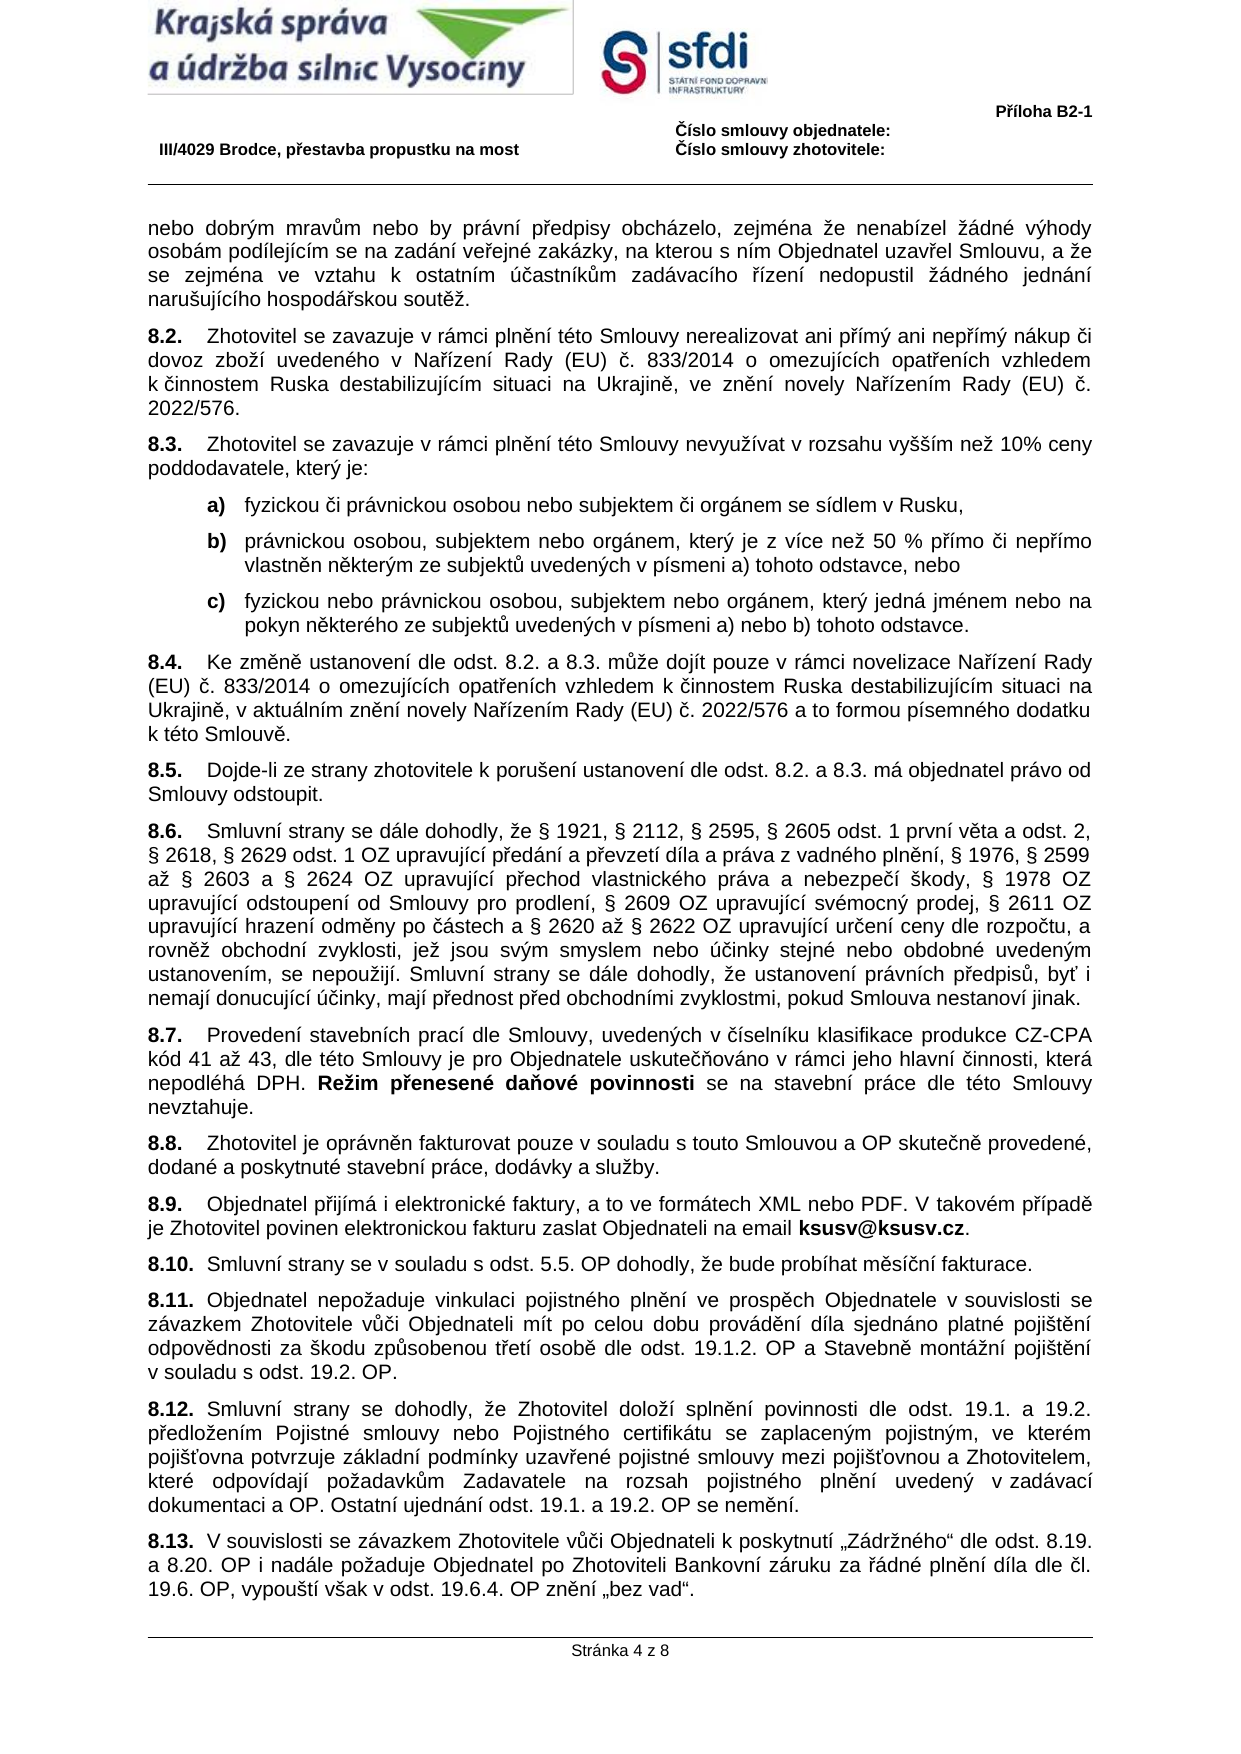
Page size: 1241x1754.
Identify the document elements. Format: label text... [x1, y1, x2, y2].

list V souvislosti se závazkem Zhotovitele vůči Objednateli k poskytnutí „Zádržného“ dle odst. 8.19. a 8.20. OP i nadále požaduje Objednatel po Zhotoviteli Bankovní záruku za řádné plnění díla dle čl. 19.6. OP, vypouští však v odst. 19.6.4. OP znění „bez vad“. [148, 1529, 1093, 1601]
list Smluvní strany se dohodly, že Zhotovitel doloží splnění povinnosti dle odst. 19.1. a 19.2. předložením Pojistné smlouvy nebo Pojistného certifikátu se zaplaceným pojistným, ve kterém pojišťovna potvrzuje základní podmínky uzavřené pojistné smlouvy mezi pojišťovnou a Zhotovitelem, které odpovídají požadavkům Zadavatele na rozsah pojistného plnění uvedený v zadávací dokumentaci a OP. Ostatní ujednání odst. 19.1. a 19.2. OP se nemění. [148, 1397, 1093, 1516]
list Ke změně ustanovení dle odst. 8.2. a 8.3. může dojít pouze v rámci novelizace Nařízení Rady (EU) č. 833/2014 o omezujících opatřeních vzhledem k činnostem Ruska destabilizujícím situaci na Ukrajině, v aktuálním znění novely Nařízením Rady (EU) č. 2022/576 a to formou písemného dodatku k této Smlouvě. [148, 650, 1093, 746]
picture [598, 14, 768, 108]
list Dojde-li ze strany zhotovitele k porušení ustanovení dle odst. 8.2. a 8.3. má objednatel právo od Smlouvy odstoupit. [148, 758, 1093, 806]
list Smluvní strany se v souladu s odst. 5.5. OP dohodly, že bude probíhat měsíční fakturace. [148, 1252, 1093, 1276]
list Zhotovitel se zavazuje v rámci plnění této Smlouvy nevyužívat v rozsahu vyšším než 10% ceny poddodavatele, který je: [148, 432, 1093, 480]
list Smluvní strany se dále dohodly, že § 1921, § 2112, § 2595, § 2605 odst. 1 první věta a odst. 2, § 2618, § 2629 odst. 1 OZ upravující předání a převzetí díla a práva z vadného plnění, § 1976, § 2599 až § 2603 a § 2624 OZ upravující přechod vlastnického práva a nebezpečí škody, § 1978 OZ upravující odstoupení od Smlouvy pro prodlení, § 2609 OZ upravující svémocný prodej, § 2611 OZ upravující hrazení odměny po částech a § 2620 až § 2622 OZ upravující určení ceny dle rozpočtu, a rovněž obchodní zvyklosti, jež jsou svým smyslem nebo účinky stejné nebo obdobné uvedeným ustanovením, se nepoužijí. Smluvní strany se dále dohodly, že ustanovení právních předpisů, byť i nemají donucující účinky, mají přednost před obchodními zvyklostmi, pokud Smlouva nestanoví jinak. [148, 818, 1093, 1010]
list Objednatel nepožaduje vinkulaci pojistného plnění ve prospěch Objednatele v souvislosti se závazkem Zhotovitele vůči Objednateli mít po celou dobu provádění díla sjednáno platné pojištění odpovědnosti za škodu způsobenou třetí osobě dle odst. 19.1.2. OP a Stavebně montážní pojištění v souladu s odst. 19.2. OP. [148, 1288, 1093, 1384]
list fyzickou nebo právnickou osobou, subjektem nebo orgánem, který jedná jménem nebo na pokyn některého ze subjektů uvedených v písmeni a) nebo b) tohoto odstavce. [207, 589, 1093, 637]
list Provedení stavebních prací dle Smlouvy, uvedených v číselníku klasifikace produkce CZ-CPA kód 41 až 43, dle této Smlouvy je pro Objednatele uskutečňováno v rámci jeho hlavní činnosti, která nepodléhá DPH. Režim přenesené daňové povinnosti se na stavební práce dle této Smlouvy nevztahuje. [148, 1023, 1093, 1118]
list právnickou osobou, subjektem nebo orgánem, který je z více než 50 % přímo či nepřímo vlastněn některým ze subjektů uvedených v písmeni a) tohoto odstavce, nebo [207, 529, 1093, 577]
list Objednatel přijímá i elektronické faktury, a to ve formátech XML nebo PDF. V takovém případě je Zhotovitel povinen elektronickou fakturu zaslat Objednateli na email ksusv@ksusv.cz. [148, 1191, 1093, 1239]
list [148, 215, 1093, 311]
list fyzickou či právnickou osobou nebo subjektem či orgánem se sídlem v Rusku, [207, 492, 1093, 516]
list Zhotovitel se zavazuje v rámci plnění této Smlouvy nerealizovat ani přímý ani nepřímý nákup či dovoz zboží uvedeného v Nařízení Rady (EU) č. 833/2014 o omezujících opatřeních vzhledem k činnostem Ruska destabilizujícím situaci na Ukrajině, ve znění novely Nařízením Rady (EU) č. 2022/576. [148, 324, 1093, 419]
picture [147, 0, 574, 96]
list Zhotovitel je oprávněn fakturovat pouze v souladu s touto Smlouvou a OP skutečně provedené, dodané a poskytnuté stavební práce, dodávky a služby. [148, 1131, 1093, 1179]
